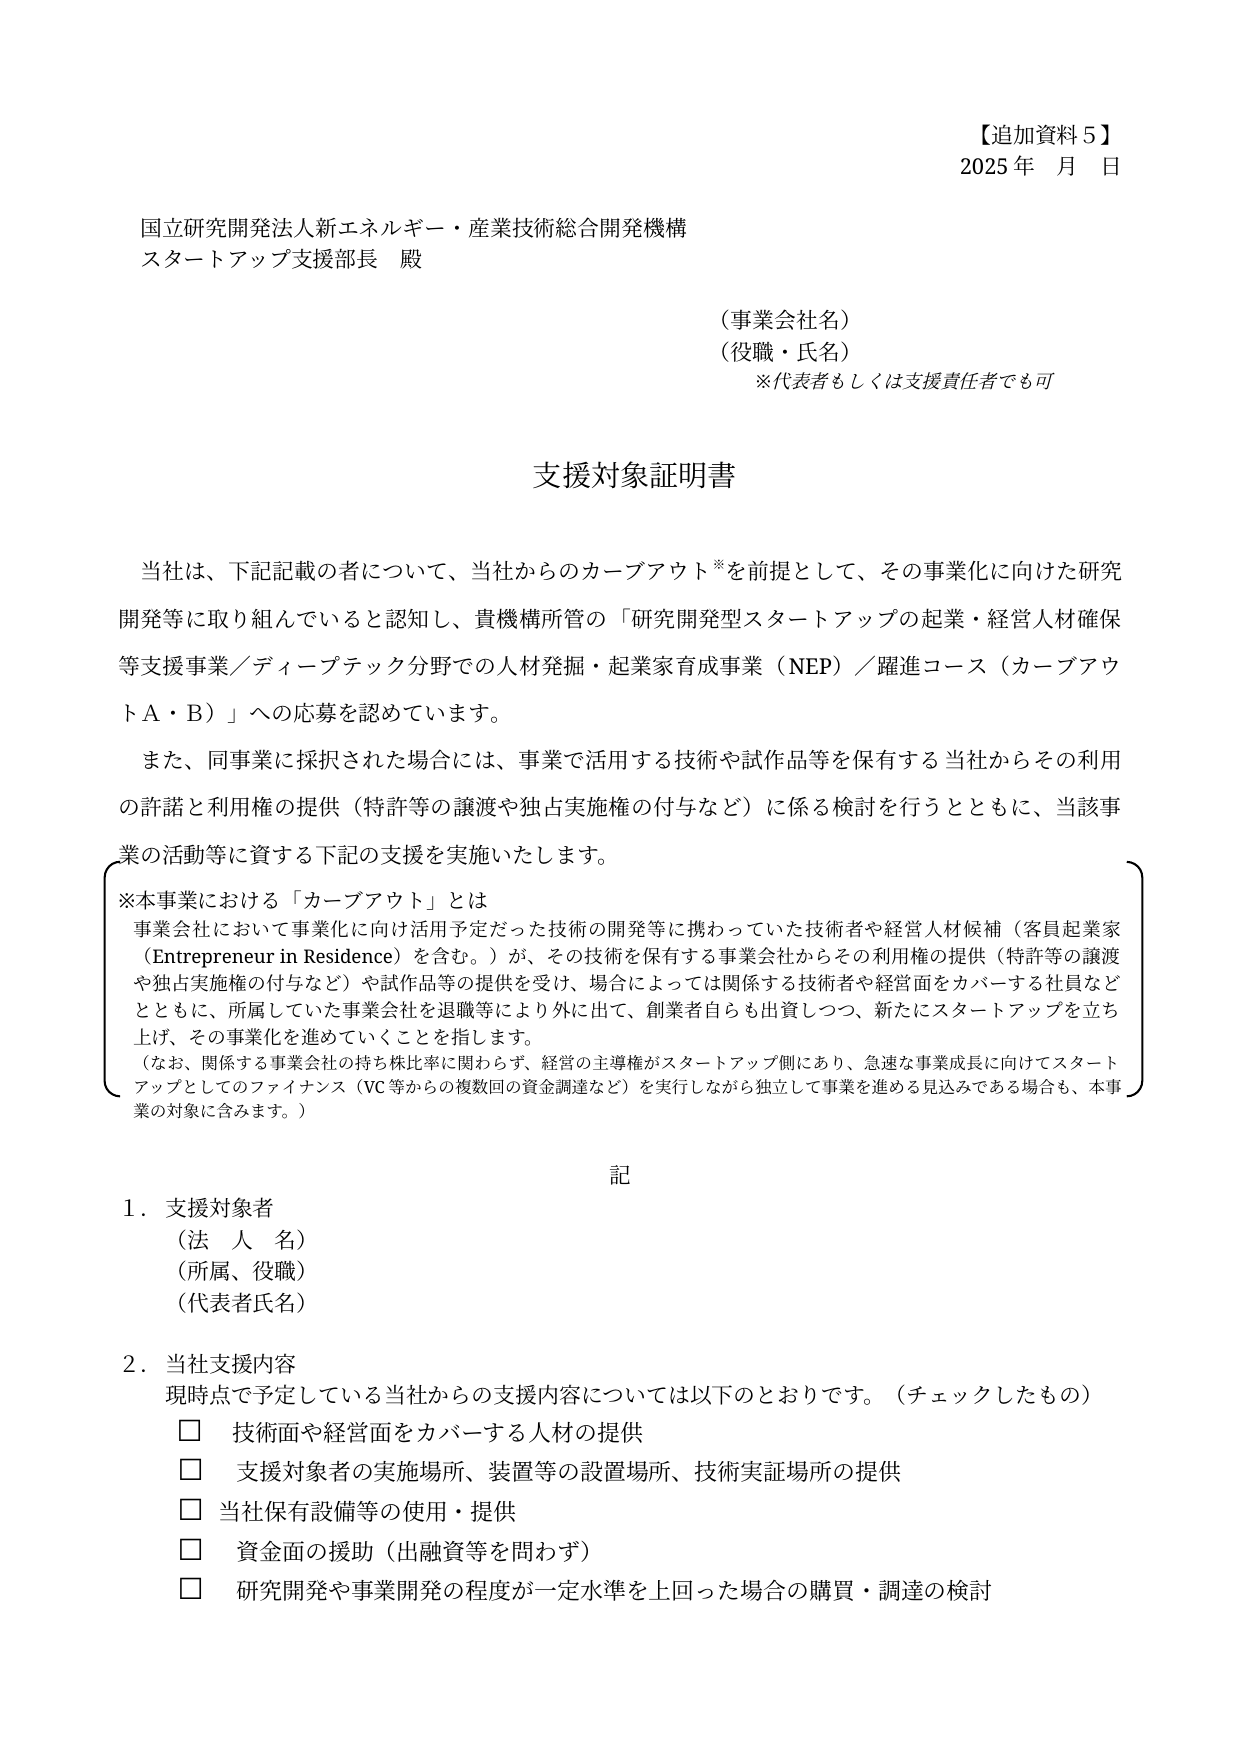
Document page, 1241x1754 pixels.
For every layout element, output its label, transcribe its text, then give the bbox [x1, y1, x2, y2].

list 支援対象者 [118, 1191, 1122, 1223]
list 当社支援内容 [118, 1347, 1122, 1378]
text 支援対象証明書 [118, 453, 1122, 495]
list （代表者氏名） [165, 1286, 1122, 1317]
text （事業会社名） [118, 304, 1024, 335]
text ※代表者もしくは支援責任者でも可 [118, 367, 1167, 393]
text 資金面の援助（出融資等を問わず） [177, 1529, 1122, 1569]
text 当社保有設備等の使用・提供 [177, 1489, 1122, 1529]
text また、同事業に採択された場合には、事業で活用する技術や試作品等を保有する当社からその利用の許諾と利用権の提供（特許等の譲渡や独占実施権の付与など）に係る検討を行うとともに、当該事業の活動等に資する下記の支援を実施いたします。 [118, 743, 1122, 869]
text 研究開発や事業開発の程度が一定水準を上回った場合の購買・調達の検討 [177, 1569, 1122, 1608]
subtitle 記 [118, 1152, 1122, 1191]
text 支援対象者の実施場所、装置等の設置場所、技術実証場所の提供 [177, 1449, 1122, 1489]
text 国立研究開発法人新エネルギー・産業技術総合開発機構 [118, 211, 1122, 242]
text 現時点で予定している当社からの支援内容については以下のとおりです。（チェックしたもの） [165, 1378, 1122, 1410]
text 【追加資料５】 [74, 118, 1122, 149]
list （法 人 名） [165, 1223, 1122, 1254]
text 2025年 月 日 [118, 149, 1122, 181]
text ※本事業における「カーブアウト」とは [118, 885, 1122, 915]
text 事業会社において事業化に向け活用予定だった技術の開発等に携わっていた技術者や経営人材候補（客員起業家（Entrepreneur in Residence）を含む。）が、その技術を保有する事業会社からその利用権の提供（特許等の譲渡や独占実施権の付与など）や試作品等の提供を受け、場合によっては関係する技術者や経営面をカバーする社員などとともに、所属していた事業会社を退職等により外に出て、創業者自らも出資しつつ、新たにスタートアップを立ち上げ、その事業化を進めていくことを指します。 [133, 915, 1122, 1050]
text （役職・氏名） [118, 335, 1024, 367]
text （なお、関係する事業会社の持ち株比率に関わらず、経営の主導権がスタートアップ側にあり、急速な事業成長に向けてスタートアップとしてのファイナンス（VC等からの複数回の資金調達など）を実行しながら独立して事業を進める見込みである場合も、本事業の対象に含みます。） [133, 1050, 1122, 1122]
text 技術面や経営面をカバーする人材の提供 [118, 1410, 1122, 1449]
text スタートアップ支援部長 殿 [118, 242, 1122, 274]
text 当社は、下記記載の者について、当社からのカーブアウト※を前提として、その事業化に向けた研究開発等に取り組んでいると認知し、貴機構所管の「研究開発型スタートアップの起業・経営人材確保等支援事業／ディープテック分野での人材発掘・起業家育成事業（NEP）／躍進コース（カーブアウトＡ・Ｂ）」への応募を認めています。 [118, 554, 1122, 728]
list （所属、役職） [165, 1254, 1122, 1286]
